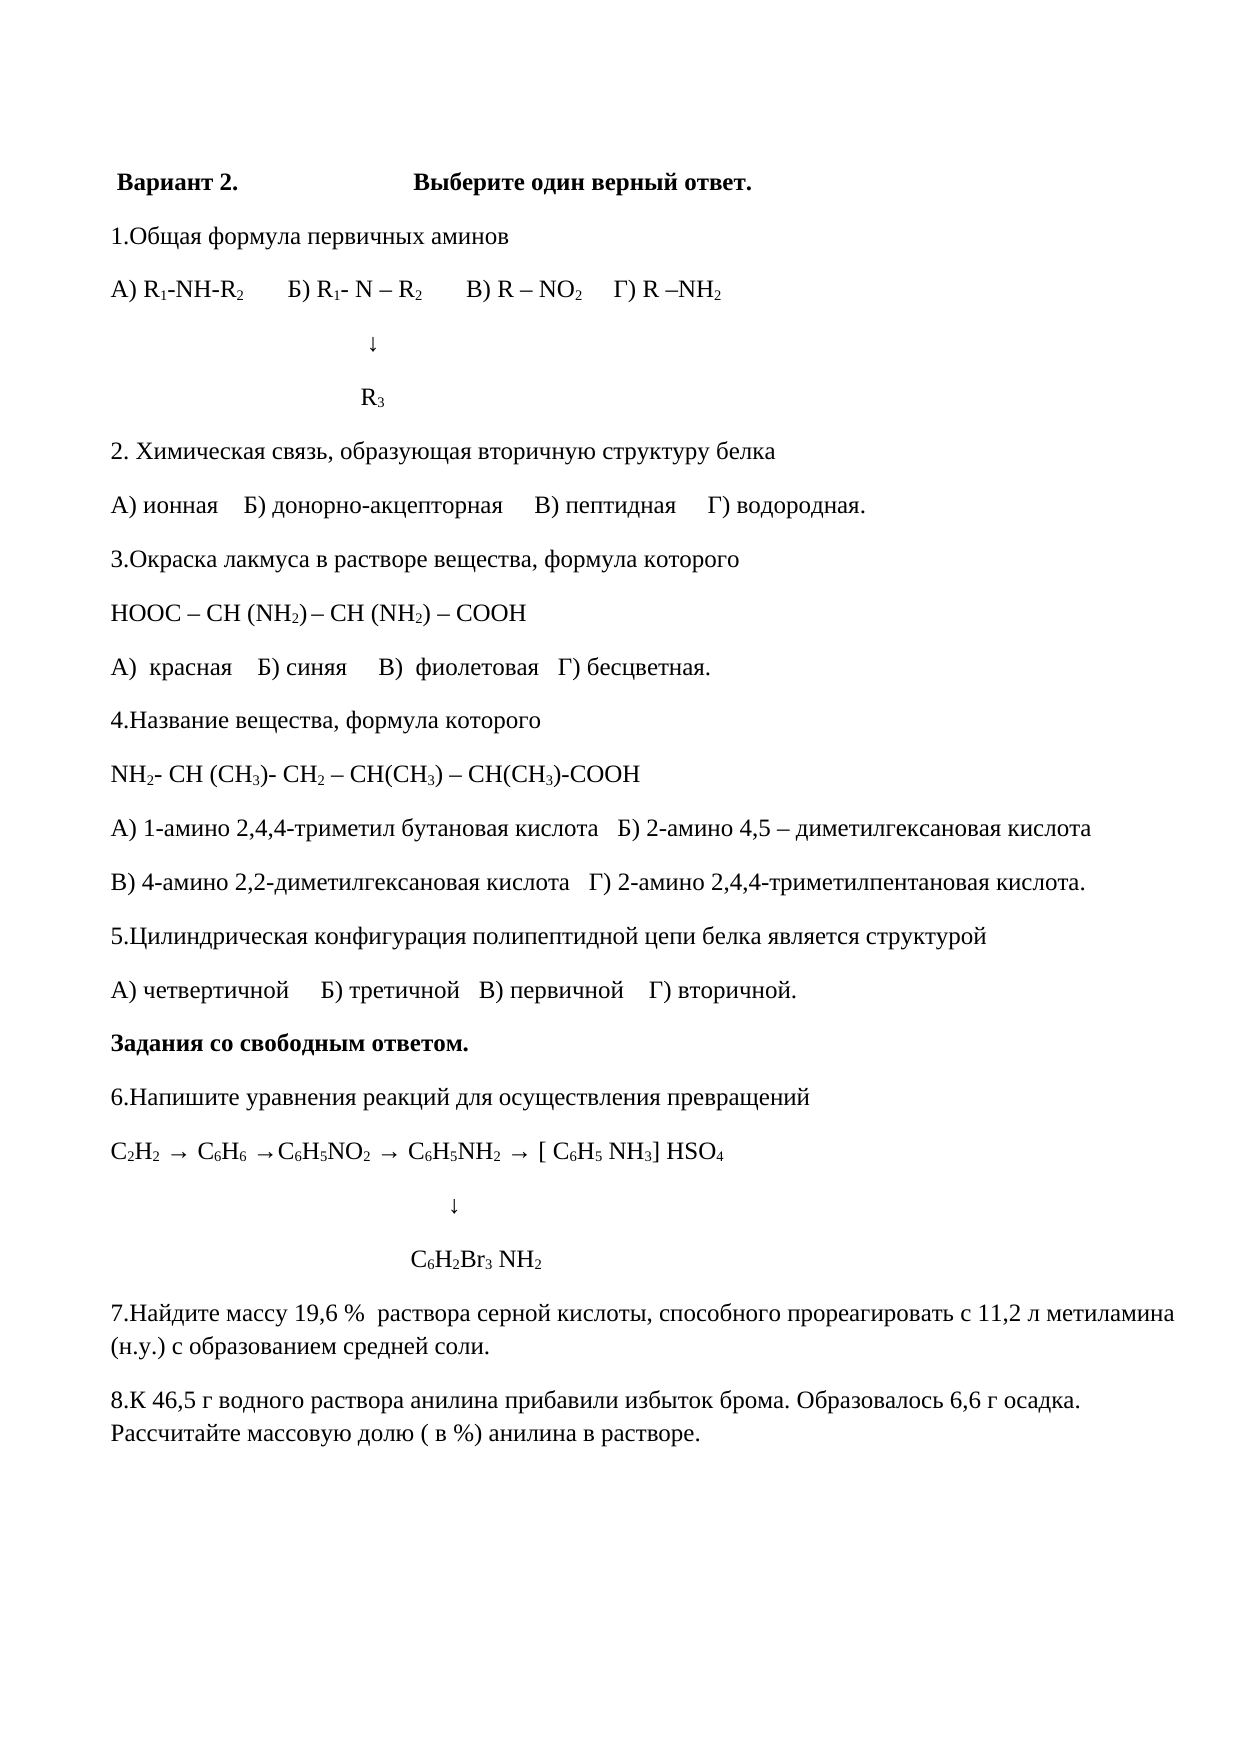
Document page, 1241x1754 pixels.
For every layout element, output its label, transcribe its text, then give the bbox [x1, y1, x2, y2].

text А) 1-амино 2,4,4-триметил бутановая кислота Б) 2-амино 4,5 – диметилгексановая кислота [110, 813, 1211, 842]
text 7.Найдите массу 19,6 % раствора серной кислоты, способного прореагировать с 11,2 л метиламина (н.у.) с образованием средней соли. [110, 1298, 1211, 1359]
text C6H2Br3 NH2 [110, 1244, 1211, 1273]
text 5.Цилиндрическая конфигурация полипептидной цепи белка является структурой [110, 921, 1211, 949]
text 1.Общая формула первичных аминов [110, 221, 1211, 249]
text 4.Название вещества, формула которого [110, 705, 1211, 734]
text 6.Напишите уравнения реакций для осуществления превращений [110, 1082, 1211, 1111]
text А) R1-NH-R2 Б) R1- N – R2 В) R – NO2 Г) R –NH2 [110, 274, 1211, 303]
text А) четвертичной Б) третичной В) первичной Г) вторичной. [110, 975, 1211, 1003]
text ↓ [110, 328, 1211, 357]
text ↓ [110, 1190, 1211, 1219]
text В) 4-амино 2,2-диметилгексановая кислота Г) 2-амино 2,4,4-триметилпентановая кислота. [110, 867, 1211, 896]
text А) красная Б) синяя В) фиолетовая Г) бесцветная. [110, 652, 1211, 680]
text Задания со свободным ответом. [110, 1028, 1211, 1057]
text NH2- CH (CH3)- CH2 – CH(CH3) – CH(CH3)-COOH [110, 759, 1211, 788]
text C2H2 → C6H6 →C6H5NO2 → C6H5NH2 → [ C6H5 NH3] HSO4 [110, 1136, 1211, 1165]
text 2. Химическая связь, образующая вторичную структуру белка [110, 436, 1211, 465]
text 8.К 46,5 г водного раствора анилина прибавили избыток брома. Образовалось 6,6 г осадка. Рассчитайте массовую долю ( в %) анилина в растворе. [110, 1385, 1211, 1446]
text HOOC – CH (NH2) – CH (NH2) – COOH [110, 598, 1211, 626]
text R3 [110, 382, 1211, 411]
text 3.Окраска лакмуса в растворе вещества, формула которого [110, 544, 1211, 573]
text А) ионная Б) донорно-акцепторная В) пептидная Г) водородная. [110, 490, 1211, 519]
text Вариант 2. Выберите один верный ответ. [110, 167, 1211, 196]
